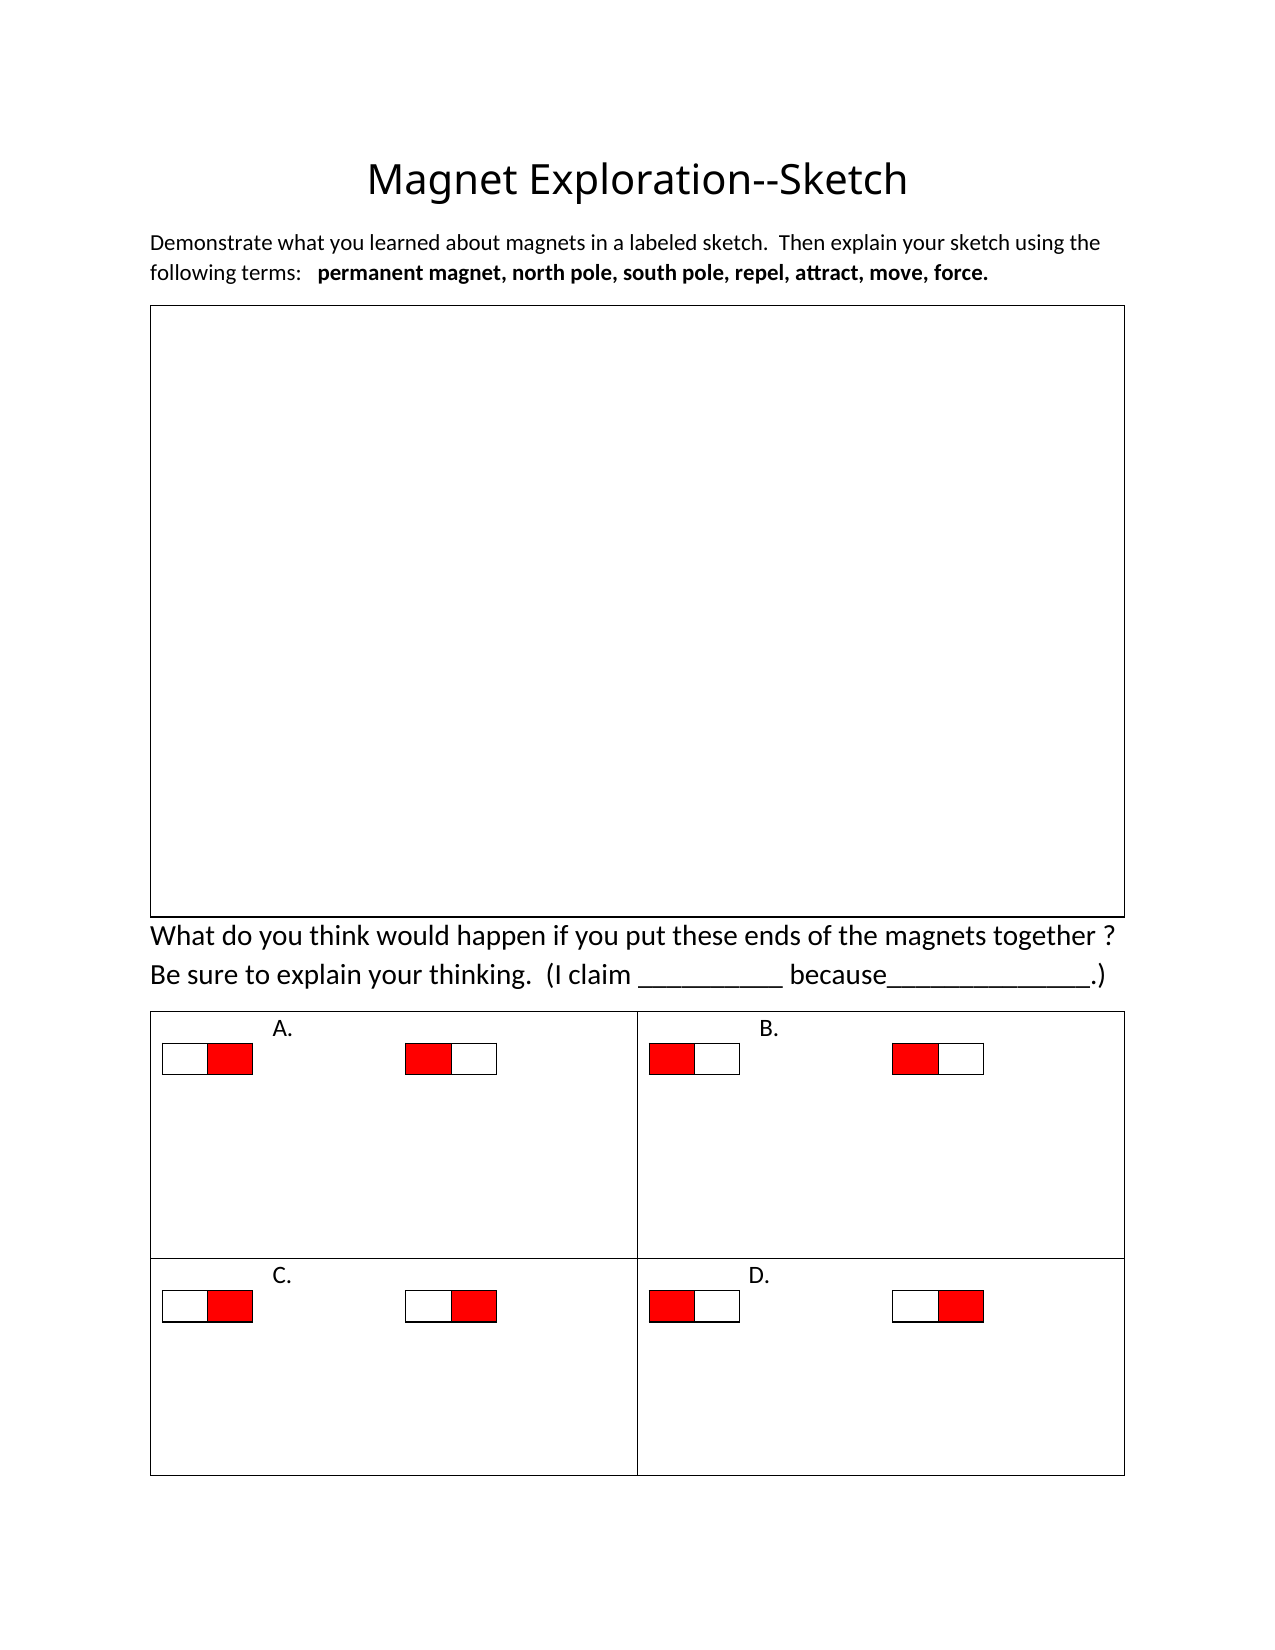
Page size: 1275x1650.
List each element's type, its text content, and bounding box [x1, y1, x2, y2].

table_header [394, 1012, 637, 1258]
table_cell D. [638, 1259, 881, 1475]
text Demonstrate what you learned about magnets in a labeled sketch. Then explain your sketch using the following terms: permanent magnet, north pole, south pole, repel, attract, move, force. [150, 228, 1125, 286]
table_cell [394, 1259, 637, 1475]
text Magnet Exploration--Sketch [150, 150, 1125, 207]
table_cell [881, 1259, 1124, 1475]
table_cell [151, 1259, 394, 1475]
table_header [638, 1012, 881, 1258]
text What do you think would happen if you put these ends of the magnets together ? Be sure to explain your thinking. (I claim __________ because______________.) [150, 918, 1125, 992]
table_header [881, 1012, 1124, 1258]
table_header [151, 306, 1124, 916]
table_header [151, 1012, 394, 1258]
